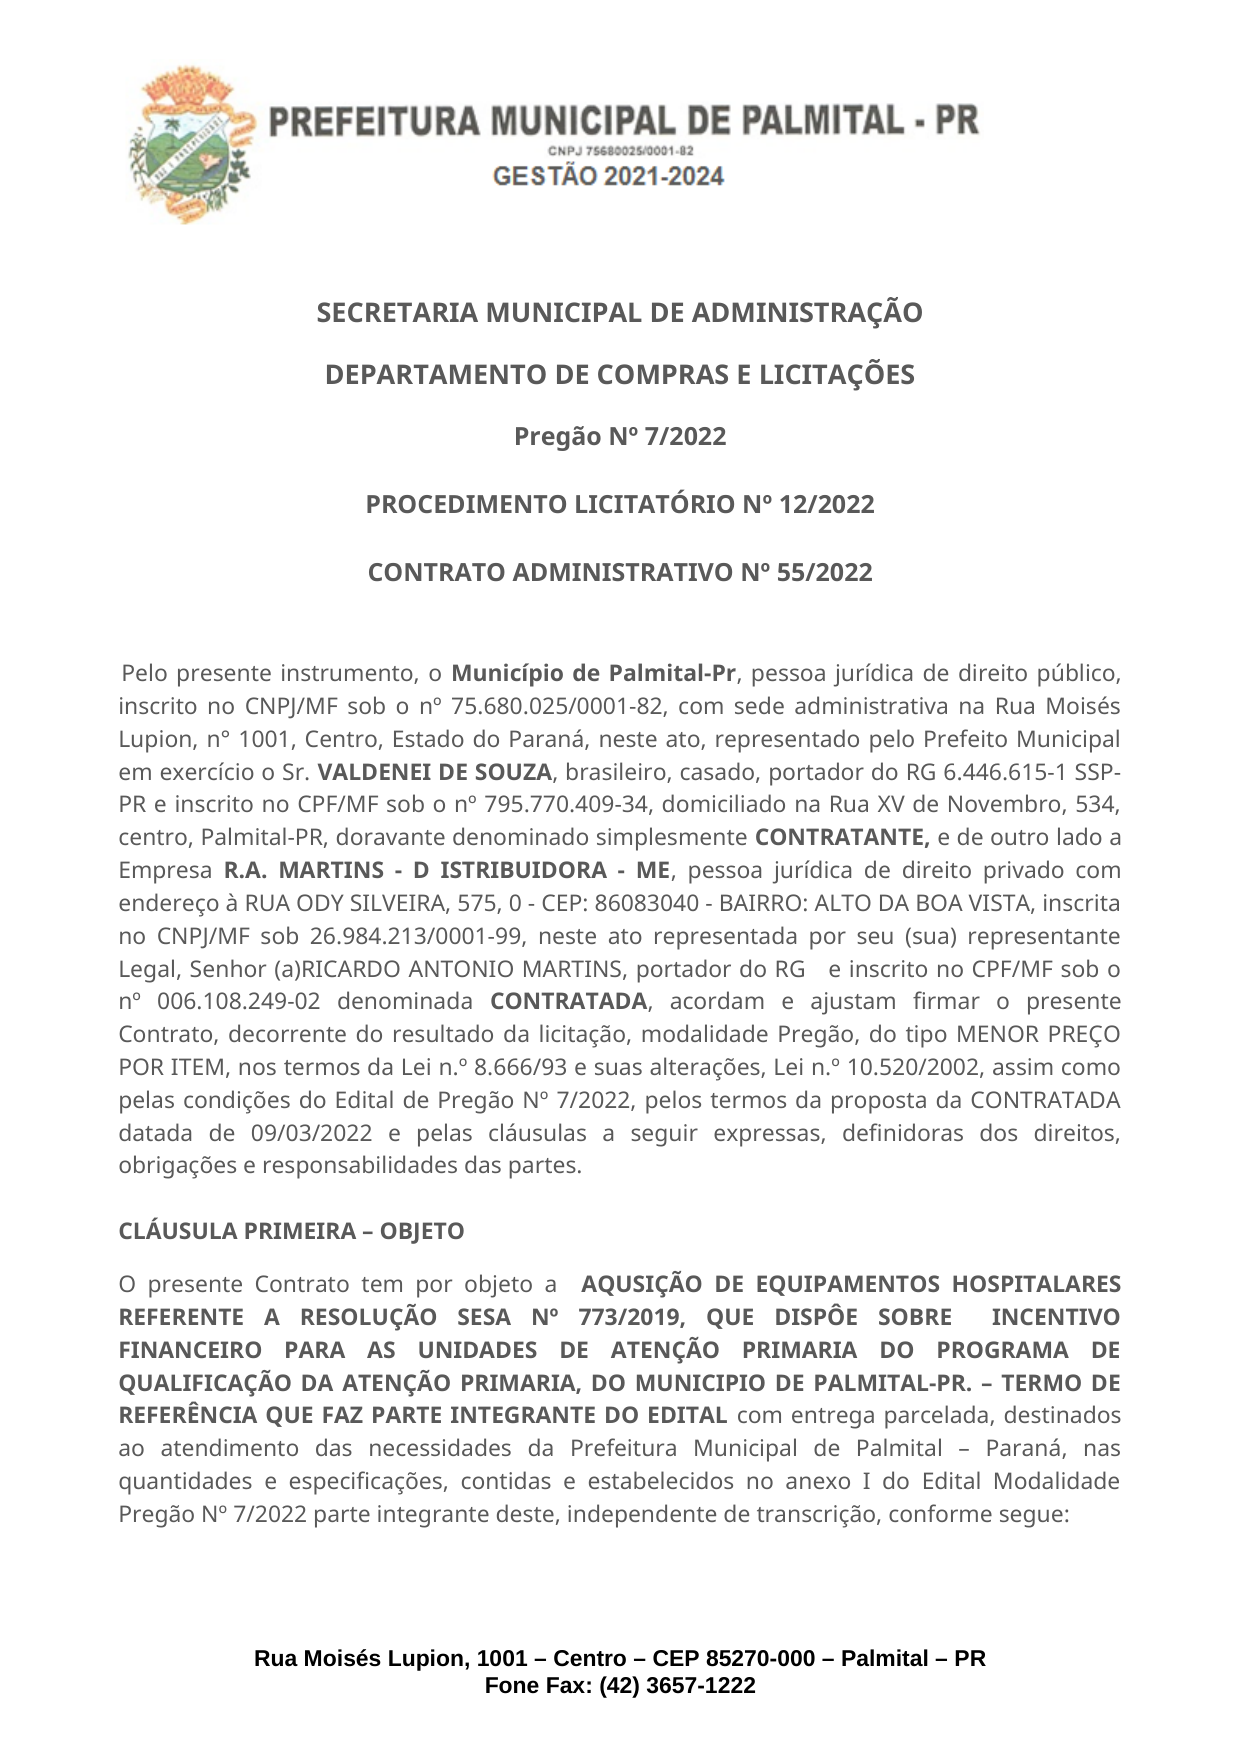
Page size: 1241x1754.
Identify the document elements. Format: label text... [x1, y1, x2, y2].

text Departamento de Compras e Licitações [118, 356, 1122, 393]
text CLÁUSULA PRIMEIRA – OBJETO [118, 1213, 1122, 1246]
picture [118, 59, 984, 231]
text Pregão Nº 7/2022 [118, 418, 1122, 452]
text SECRETARIA MUNICIPAL DE ADMINISTRAÇÃO [118, 293, 1122, 330]
text O presente Contrato tem por objeto a AQUSIÇÃO DE EQUIPAMENTOS HOSPITALARES REFERENTE A RESOLUÇÃO SESA Nº 773/2019, QUE DISPÔE SOBRE INCENTIVO FINANCEIRO PARA AS UNIDADES DE ATENÇÃO PRIMARIA DO PROGRAMA DE QUALIFICAÇÃO DA ATENÇÃO PRIMARIA, DO MUNICIPIO DE PALMITAL-PR. – TERMO DE REFERÊNCIA QUE FAZ PARTE INTEGRANTE DO EDITAL com entrega parcelada, destinados ao atendimento das necessidades da Prefeitura Municipal de Palmital – Paraná, nas quantidades e especificações, contidas e estabelecidos no anexo I do Edital Modalidade Pregão Nº 7/2022 parte integrante deste, independente de transcrição, conforme segue: [118, 1267, 1122, 1529]
text PROCEDIMENTO LICITATÓRIO Nº 12/2022 [118, 487, 1122, 521]
text Pelo presente instrumento, o Município de Palmital-Pr, pessoa jurídica de direito público, inscrito no CNPJ/MF sob o nº 75.680.025/0001-82, com sede administrativa na Rua Moisés Lupion, n° 1001, Centro, Estado do Paraná, neste ato, representado pelo Prefeito Municipal em exercício o Sr. VALDENEI DE SOUZA, brasileiro, casado, portador do RG 6.446.615-1 SSP-PR e inscrito no CPF/MF sob o nº 795.770.409-34, domiciliado na Rua XV de Novembro, 534, centro, Palmital-PR, doravante denominado simplesmente CONTRATANTE, e de outro lado a Empresa R.A. MARTINS - D ISTRIBUIDORA - ME, pessoa jurídica de direito privado com endereço à RUA ODY SILVEIRA, 575, 0 - CEP: 86083040 - BAIRRO: ALTO DA BOA VISTA, inscrita no CNPJ/MF sob 26.984.213/0001-99, neste ato representada por seu (sua) representante Legal, Senhor (a)RICARDO ANTONIO MARTINS, portador do RG e inscrito no CPF/MF sob o nº 006.108.249-02 denominada CONTRATADA, acordam e ajustam firmar o presente Contrato, decorrente do resultado da licitação, modalidade Pregão, do tipo MENOR PREÇO POR ITEM, nos termos da Lei n.º 8.666/93 e suas alterações, Lei n.º 10.520/2002, assim como pelas condições do Edital de Pregão Nº 7/2022, pelos termos da proposta da CONTRATADA datada de 09/03/2022 e pelas cláusulas a seguir expressas, definidoras dos direitos, obrigações e responsabilidades das partes. [118, 656, 1122, 1181]
text CONTRATO ADMINISTRATIVO Nº 55/2022 [118, 555, 1122, 589]
